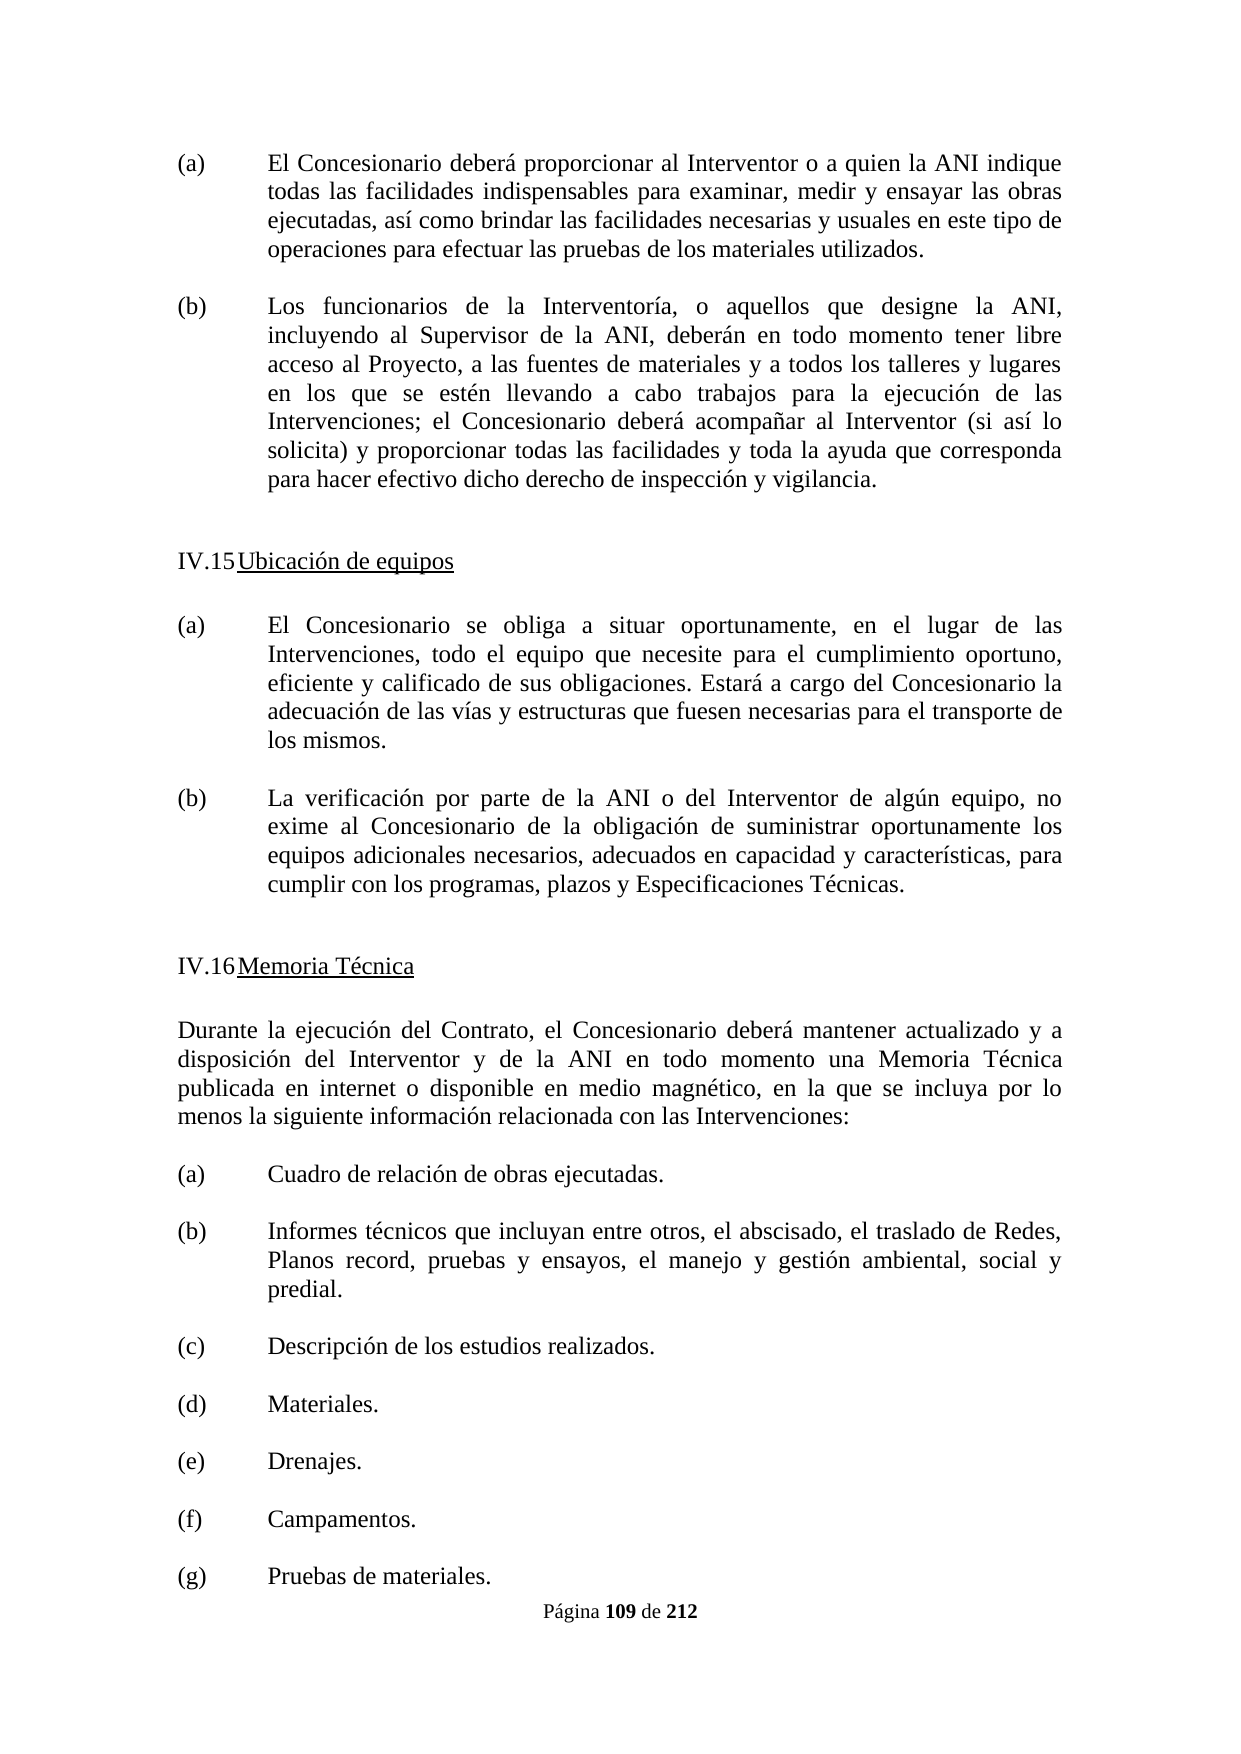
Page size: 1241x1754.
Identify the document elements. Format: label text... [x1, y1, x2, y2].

text Materiales. [177, 1389, 1063, 1418]
text Pruebas de materiales. [177, 1561, 1063, 1590]
text El Concesionario deberá proporcionar al Interventor o a quien la ANI indique todas las facilidades indispensables para examinar, medir y ensayar las obras ejecutadas, así como brindar las facilidades necesarias y usuales en este tipo de operaciones para efectuar las pruebas de los materiales utilizados. [177, 148, 1063, 263]
text Campamentos. [177, 1504, 1063, 1533]
text Drenajes. [177, 1446, 1063, 1475]
text Descripción de los estudios realizados. [177, 1331, 1063, 1360]
text Cuadro de relación de obras ejecutadas. [177, 1159, 1063, 1188]
list Durante la ejecución del Contrato, el Concesionario deberá mantener actualizado y a disposición del Interventor y de la ANI en todo momento una Memoria Técnica publicada en internet o disponible en medio magnético, en la que se incluya por lo menos la siguiente información relacionada con las Intervenciones: [177, 1015, 1063, 1130]
subtitle Ubicación de equipos [177, 546, 1063, 575]
text La verificación por parte de la ANI o del Interventor de algún equipo, no exime al Concesionario de la obligación de suministrar oportunamente los equipos adicionales necesarios, adecuados en capacidad y características, para cumplir con los programas, plazos y Especificaciones Técnicas. [177, 783, 1063, 898]
subtitle Memoria Técnica [177, 951, 1063, 980]
text Informes técnicos que incluyan entre otros, el abscisado, el traslado de Redes, Planos record, pruebas y ensayos, el manejo y gestión ambiental, social y predial. [177, 1216, 1063, 1303]
text Los funcionarios de la Interventoría, o aquellos que designe la ANI, incluyendo al Supervisor de la ANI, deberán en todo momento tener libre acceso al Proyecto, a las fuentes de materiales y a todos los talleres y lugares en los que se estén llevando a cabo trabajos para la ejecución de las Intervenciones; el Concesionario deberá acompañar al Interventor (si así lo solicita) y proporcionar todas las facilidades y toda la ayuda que corresponda para hacer efectivo dicho derecho de inspección y vigilancia. [177, 291, 1063, 493]
text El Concesionario se obliga a situar oportunamente, en el lugar de las Intervenciones, todo el equipo que necesite para el cumplimiento oportuno, eficiente y calificado de sus obligaciones. Estará a cargo del Concesionario la adecuación de las vías y estructuras que fuesen necesarias para el transporte de los mismos. [177, 610, 1063, 754]
